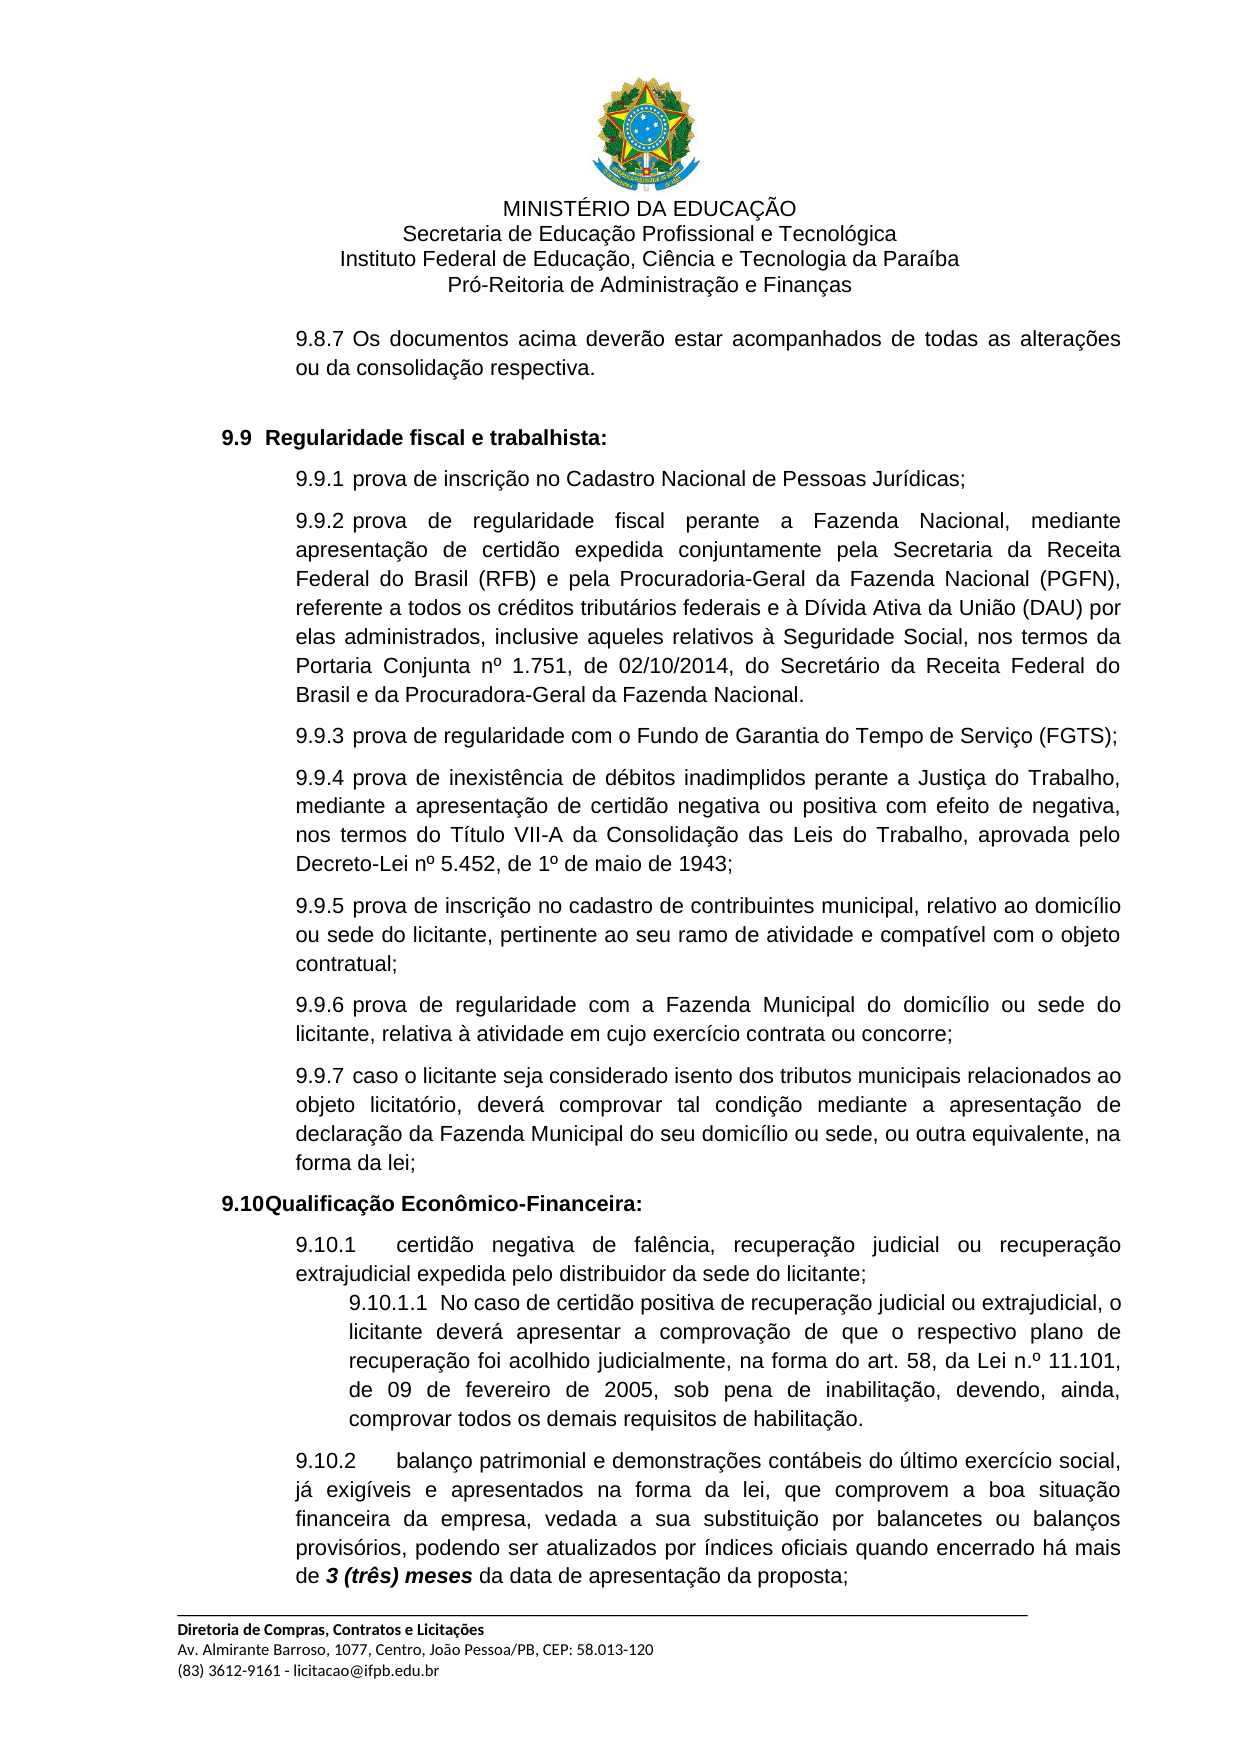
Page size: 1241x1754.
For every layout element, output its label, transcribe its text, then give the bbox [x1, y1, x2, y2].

list prova de inscrição no cadastro de contribuintes municipal, relativo ao domicílio ou sede do licitante, pertinente ao seu ramo de atividade e compatível com o objeto contratual; [295, 893, 1122, 976]
list Regularidade fiscal e trabalhista: [221, 425, 1122, 450]
list prova de inscrição no Cadastro Nacional de Pessoas Jurídicas; [295, 466, 1122, 492]
picture [588, 75, 704, 194]
list Os documentos acima deverão estar acompanhados de todas as alterações ou da consolidação respectiva. [295, 326, 1122, 380]
list balanço patrimonial e demonstrações contábeis do último exercício social, já exigíveis e apresentados na forma da lei, que comprovem a boa situação financeira da empresa, vedada a sua substituição por balancetes ou balanços provisórios, podendo ser atualizados por índices oficiais quando encerrado há mais de 3 (três) meses da data de apresentação da proposta; [295, 1448, 1122, 1589]
list prova de regularidade com a Fazenda Municipal do domicílio ou sede do licitante, relativa à atividade em cujo exercício contrata ou concorre; [295, 992, 1122, 1046]
list caso o licitante seja considerado isento dos tributos municipais relacionados ao objeto licitatório, deverá comprovar tal condição mediante a apresentação de declaração da Fazenda Municipal do seu domicílio ou sede, ou outra equivalente, na forma da lei; [295, 1063, 1122, 1175]
list No caso de certidão positiva de recuperação judicial ou extrajudicial, o licitante deverá apresentar a comprovação de que o respectivo plano de recuperação foi acolhido judicialmente, na forma do art. 58, da Lei n.º 11.101, de 09 de fevereiro de 2005, sob pena de inabilitação, devendo, ainda, comprovar todos os demais requisitos de habilitação. [348, 1290, 1122, 1431]
list prova de regularidade fiscal perante a Fazenda Nacional, mediante apresentação de certidão expedida conjuntamente pela Secretaria da Receita Federal do Brasil (RFB) e pela Procuradoria-Geral da Fazenda Nacional (PGFN), referente a todos os créditos tributários federais e à Dívida Ativa da União (DAU) por elas administrados, inclusive aqueles relativos à Seguridade Social, nos termos da Portaria Conjunta nº 1.751, de 02/10/2014, do Secretário da Receita Federal do Brasil e da Procuradora-Geral da Fazenda Nacional. [295, 508, 1122, 707]
list Qualificação Econômico-Financeira: [221, 1191, 1122, 1216]
list certidão negativa de falência, recuperação judicial ou recuperação extrajudicial expedida pelo distribuidor da sede do licitante; [295, 1232, 1122, 1287]
list prova de regularidade com o Fundo de Garantia do Tempo de Serviço (FGTS); [295, 723, 1122, 748]
list prova de inexistência de débitos inadimplidos perante a Justiça do Trabalho, mediante a apresentação de certidão negativa ou positiva com efeito de negativa, nos termos do Título VII-A da Consolidação das Leis do Trabalho, aprovada pelo Decreto-Lei nº 5.452, de 1º de maio de 1943; [295, 764, 1122, 877]
